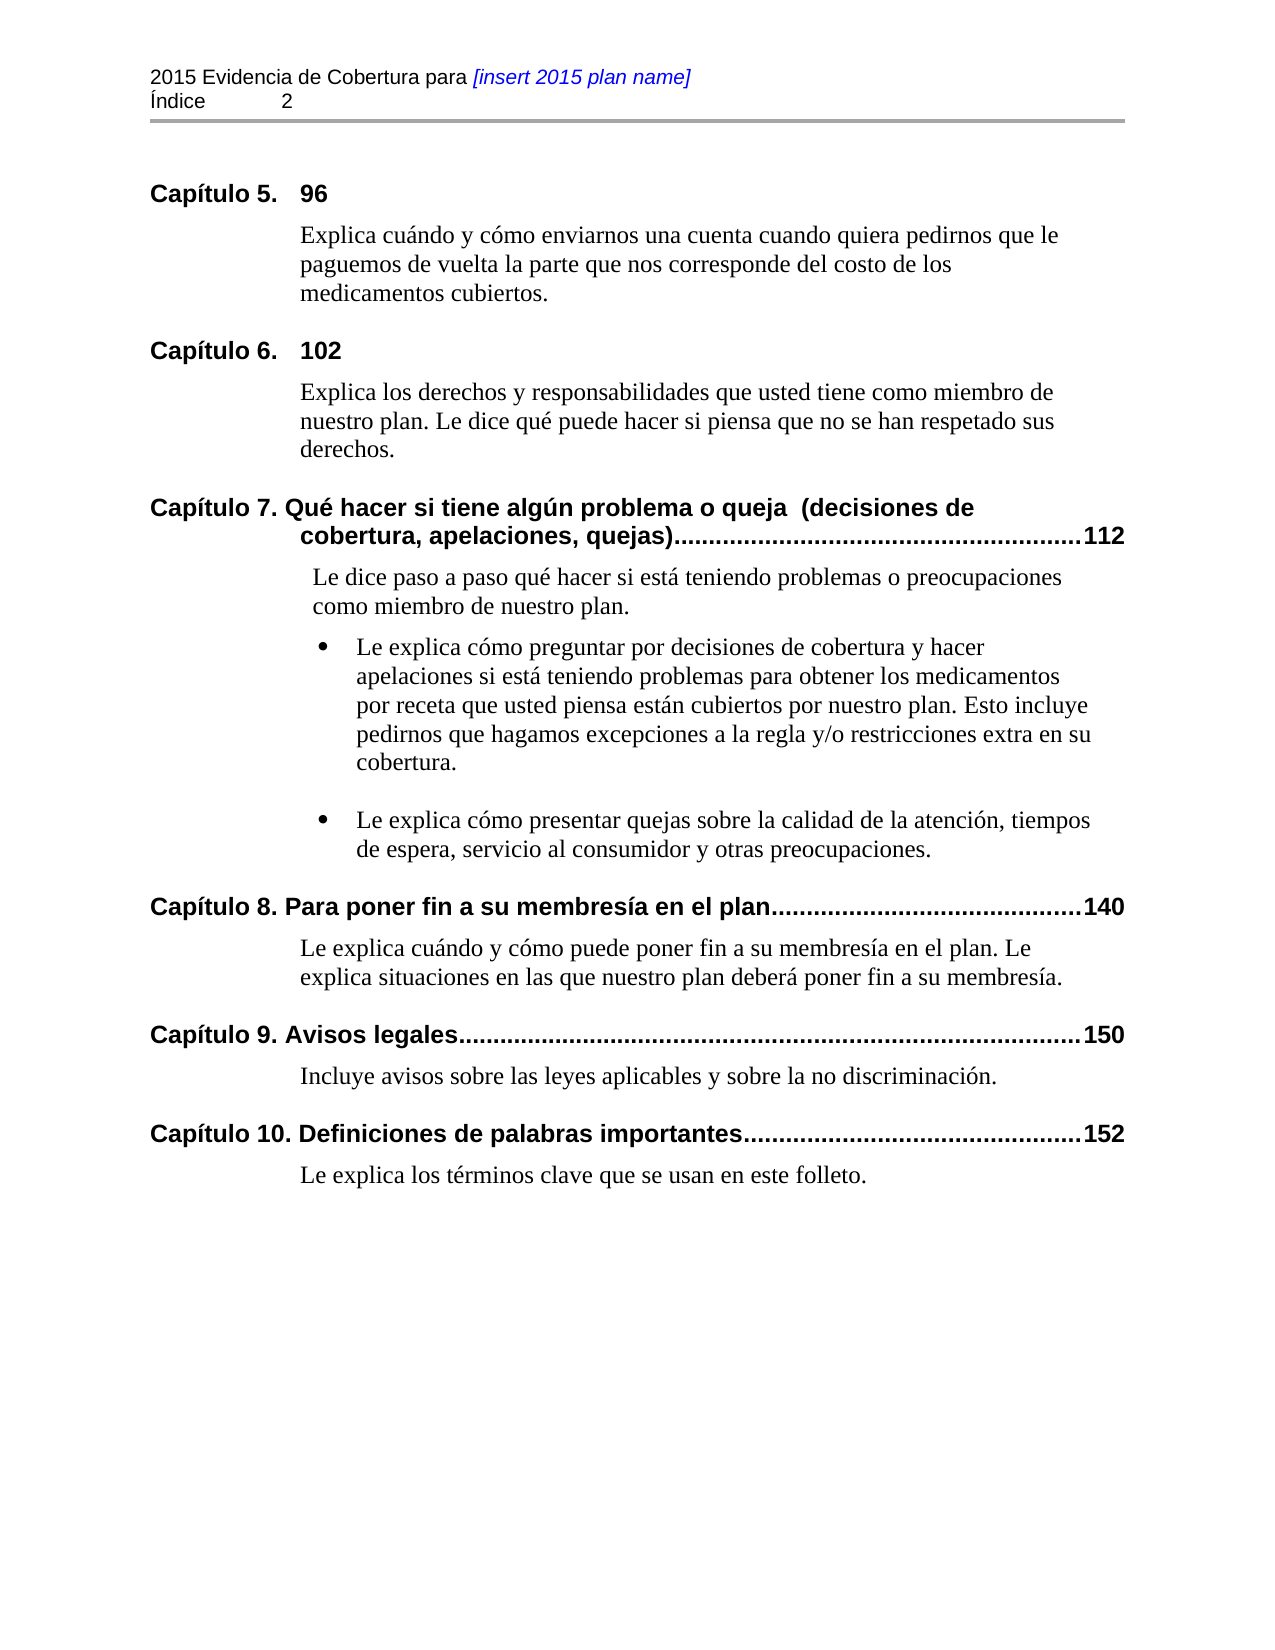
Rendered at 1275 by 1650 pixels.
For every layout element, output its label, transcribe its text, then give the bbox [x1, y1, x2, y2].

text Le explica los términos clave que se usan en este folleto. [300, 1160, 1069, 1189]
text Capítulo 10. Definiciones de palabras importantes 136 [150, 1119, 1050, 1148]
list Le explica cómo preguntar por decisiones de cobertura y hacer apelaciones si está teniendo problemas para obtener los medicamentos por receta que usted piensa están cubiertos por nuestro plan. Esto incluye pedirnos que hagamos excepciones a la regla y/o restricciones extra en su cobertura. [319, 632, 1097, 776]
text Capítulo 8. Para poner fin a su membresía en el plan 125 [150, 892, 1050, 921]
text Le dice paso a paso qué hacer si está teniendo problemas o preocupaciones como miembro de nuestro plan. [312, 562, 1096, 620]
text Le explica cuándo y cómo puede poner fin a su membresía en el plan. Le explica situaciones en las que nuestro plan deberá poner fin a su membresía. [300, 933, 1069, 991]
text Capítulo 9. Avisos legales 134 [150, 1020, 1050, 1049]
text Capítulo 6. Sus derechos y responsabilidades 90 [150, 336, 1050, 364]
text Capítulo 5. Pedirnos que paguemos nuestra parte de los costos por los medicamentos cubiertos 84 [150, 179, 1050, 208]
list Le explica cómo presentar quejas sobre la calidad de la atención, tiempos de espera, servicio al consumidor y otras preocupaciones. [319, 805, 1097, 863]
text Incluye avisos sobre las leyes aplicables y sobre la no discriminación. [300, 1061, 1069, 1090]
text Capítulo 7. Qué hacer si tiene un problema o queja (decisiones de cobertura, apelaciones, quejas) 100 [150, 492, 1050, 550]
text Explica cuándo y cómo enviarnos una cuenta cuando quiera pedirnos que le paguemos de vuelta la parte que nos corresponde del costo de los medicamentos cubiertos. [300, 220, 1069, 307]
text Explica los derechos y responsabilidades que usted tiene como miembro de nuestro plan. Le dice qué puede hacer si piensa que no se han respetado sus derechos. [300, 377, 1068, 463]
